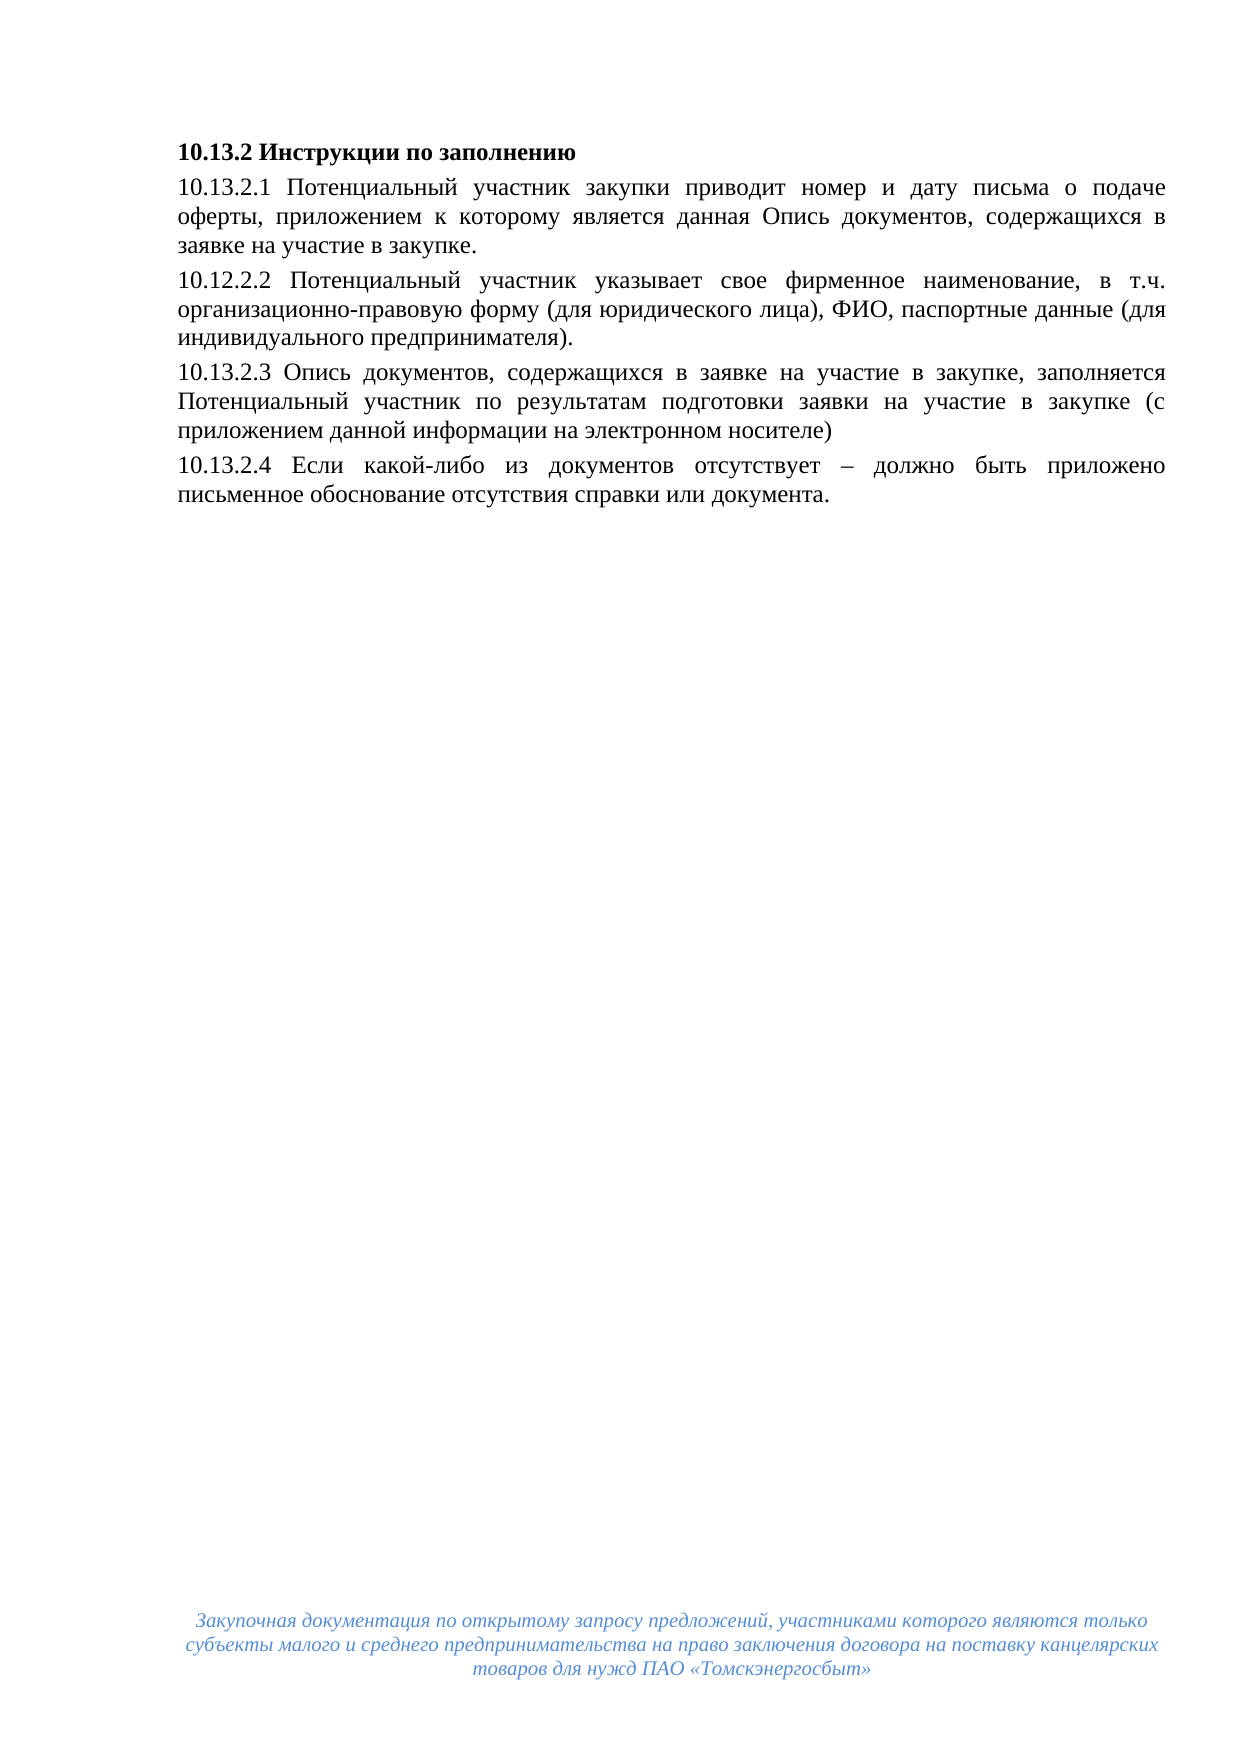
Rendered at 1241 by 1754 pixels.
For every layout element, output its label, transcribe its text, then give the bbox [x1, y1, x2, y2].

text 10.12.2.2 Потенциальный участник указывает свое фирменное наименование, в т.ч. организационно-правовую форму (для юридического лица), ФИО, паспортные данные (для индивидуального предпринимателя). [177, 265, 1167, 351]
text 10.13.2 Инструкции по заполнению [177, 137, 1167, 166]
text 10.13.2.3 Опись документов, содержащихся в заявке на участие в закупке, заполняется Потенциальный участник по результатам подготовки заявки на участие в закупке (с приложением данной информации на электронном носителе) [177, 357, 1167, 444]
text 10.13.2.1 Потенциальный участник закупки приводит номер и дату письма о подаче оферты, приложением к которому является данная Опись документов, содержащихся в заявке на участие в закупке. [177, 172, 1167, 259]
text 10.13.2.4 Если какой-либо из документов отсутствует – должно быть приложено письменное обоснование отсутствия справки или документа. [177, 450, 1167, 507]
